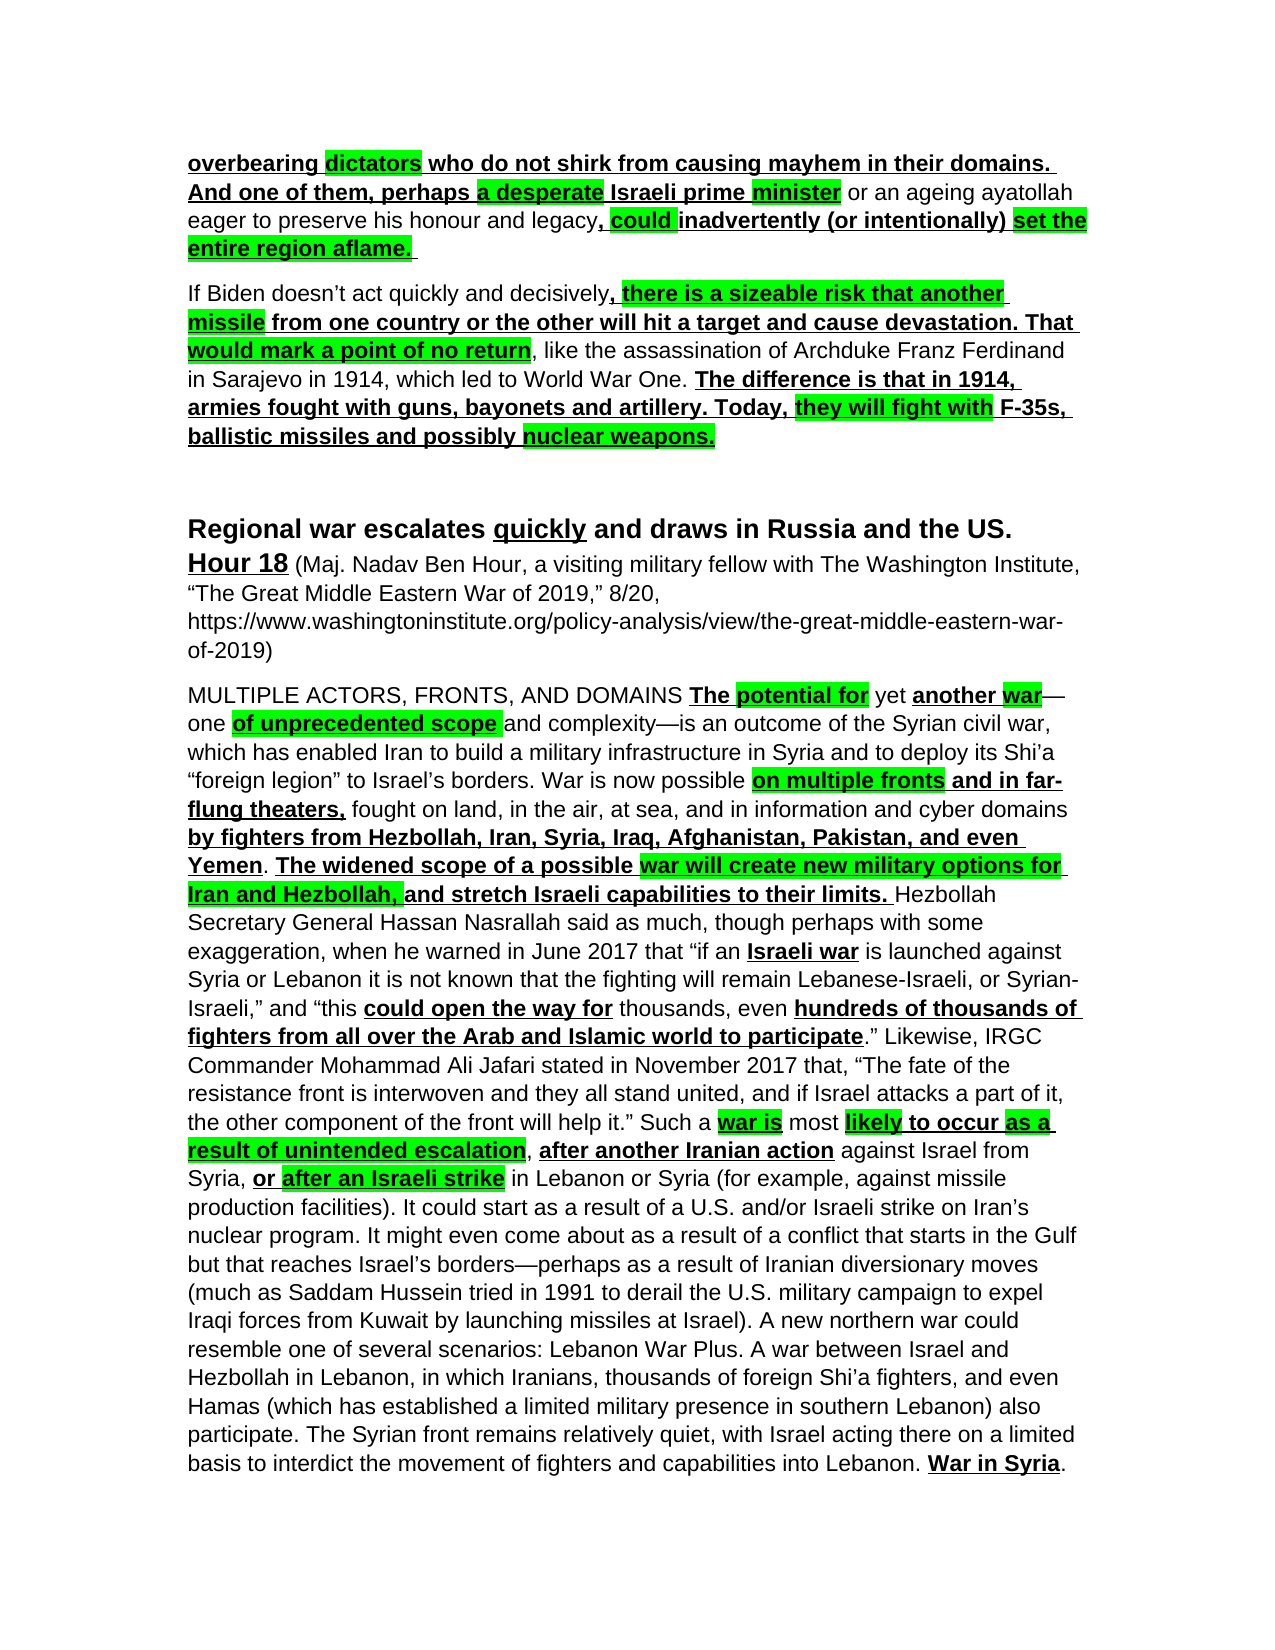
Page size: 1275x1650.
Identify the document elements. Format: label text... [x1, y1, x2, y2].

text If Biden doesn’t act quickly and decisively, there is a sizeable risk that another missile from one country or the other will hit a target and cause devastation. That would mark a point of no return, like the assassination of Archduke Franz Ferdinand in Sarajevo in 1914, which led to World War One. The difference is that in 1914, armies fought with guns, bayonets and artillery. Today, they will fight with F-35s, ballistic missiles and possibly nuclear weapons. [187, 280, 1087, 449]
subtitle Regional war escalates quickly and draws in Russia and the US. [187, 513, 1087, 544]
text Hour 18 (Maj. Nadav Ben Hour, a visiting military fellow with The Washington Institute, “The Great Middle Eastern War of 2019,” 8/20, https://www.washingtoninstitute.org/policy-analysis/view/the-great-middle-eastern-war-of-2019) [187, 547, 1087, 663]
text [187, 682, 1087, 1476]
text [187, 150, 1087, 262]
